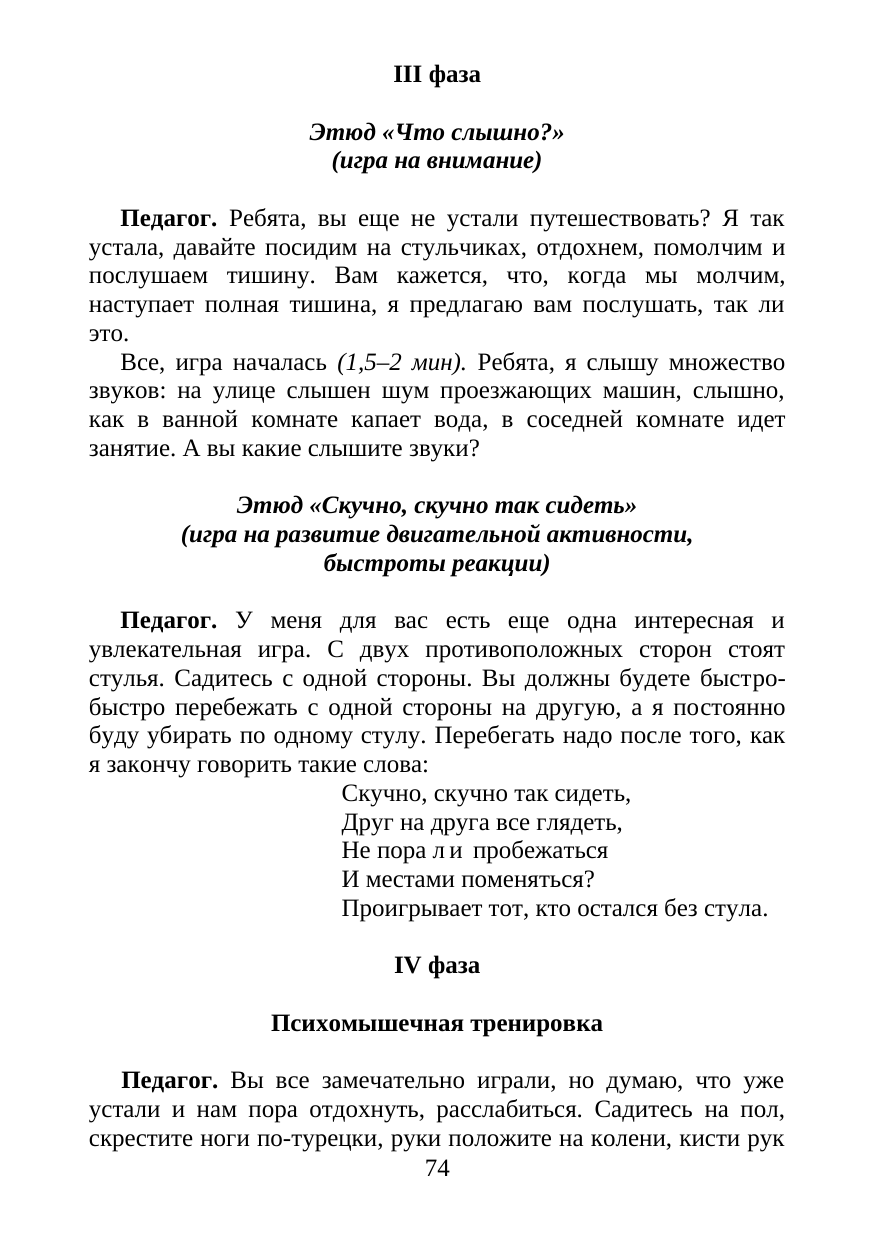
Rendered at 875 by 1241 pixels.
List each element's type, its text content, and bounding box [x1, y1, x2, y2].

text (игра на внимание) [89, 145, 785, 174]
text И местами поменяться? [310, 864, 785, 893]
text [89, 1065, 785, 1152]
text (игра на развитие двигательной активности, [89, 519, 785, 548]
text Этюд «Что слышно?» [89, 117, 785, 145]
text Друг на друга все глядеть, [310, 807, 785, 835]
text Скучно, скучно так сидеть, [310, 778, 785, 807]
text IV фаза [89, 950, 785, 979]
text Педагог. Ребята, вы еще не устали путешествовать? Я так устала, давайте посидим на стульчиках, отдохнем, помолчим и послушаем тишину. Вам кажется, что, когда мы молчим, наступает полная тишина, я предлагаю вам послушать, так ли это. [89, 203, 785, 347]
text Психомышечная тренировка [89, 979, 785, 1037]
text Не пора ли пробежаться [310, 835, 785, 864]
text Этюд «Скучно, скучно так сидеть» [89, 490, 785, 519]
text Проигрывает тот, кто остался без стула. [310, 893, 785, 922]
text III фаза [89, 59, 785, 88]
text Все, игра началась (1,5–2 мин). Ребята, я слышу множество звуков: на улице слышен шум проезжающих машин, слышно, как в ванной комнате капает вода, в соседней комнате идет занятие. А вы какие слышите звуки? [89, 347, 785, 462]
text быстроты реакции) [89, 548, 785, 577]
text Педагог. У меня для вас есть еще одна интересная и увлекательная игра. С двух противоположных сторон стоят стулья. Садитесь с одной стороны. Вы должны будете быстро-быстро перебежать с одной стороны на другую, а я постоянно буду убирать по одному стулу. Перебегать надо после того, как я закончу говорить такие слова: [89, 605, 785, 778]
